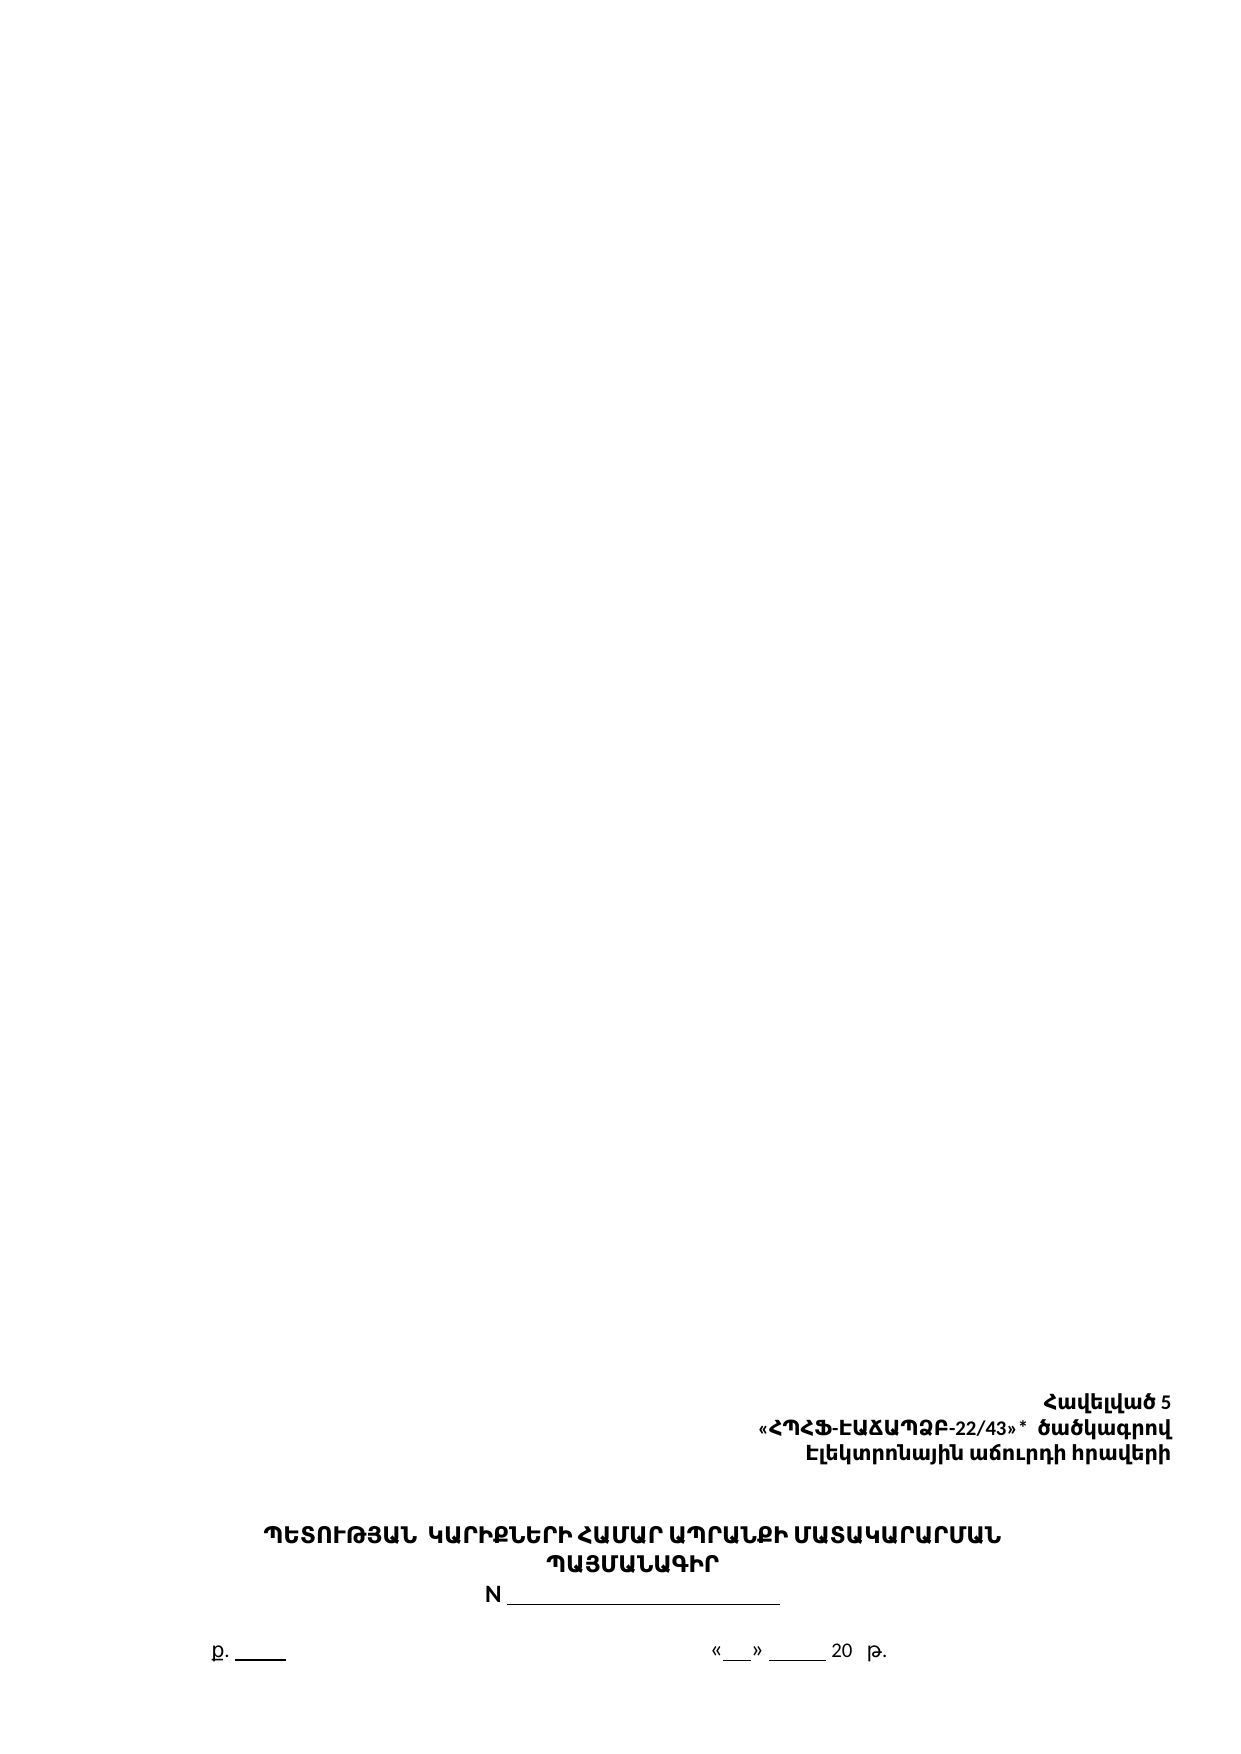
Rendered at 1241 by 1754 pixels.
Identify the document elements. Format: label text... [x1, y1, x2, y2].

text N [79, 1578, 1171, 1608]
text ՊԵՏՈՒԹՅԱՆ ԿԱՐԻՔՆԵՐԻ ՀԱՄԱՐ ԱՊՐԱՆՔԻ ՄԱՏԱԿԱՐԱՐՄԱՆ [79, 1522, 1171, 1550]
text Հավելված 5 [94, 1389, 1171, 1415]
text ք. « » 20 թ. [94, 1634, 1171, 1664]
text ՊԱՅՄԱՆԱԳԻՐ [79, 1550, 1171, 1578]
text Էլեկտրոնային աճուրդի հրավերի [94, 1440, 1171, 1466]
text «ՀՊՀՖ-ԷԱՃԱՊՁԲ-22/43»* ծածկագրով [94, 1415, 1171, 1440]
